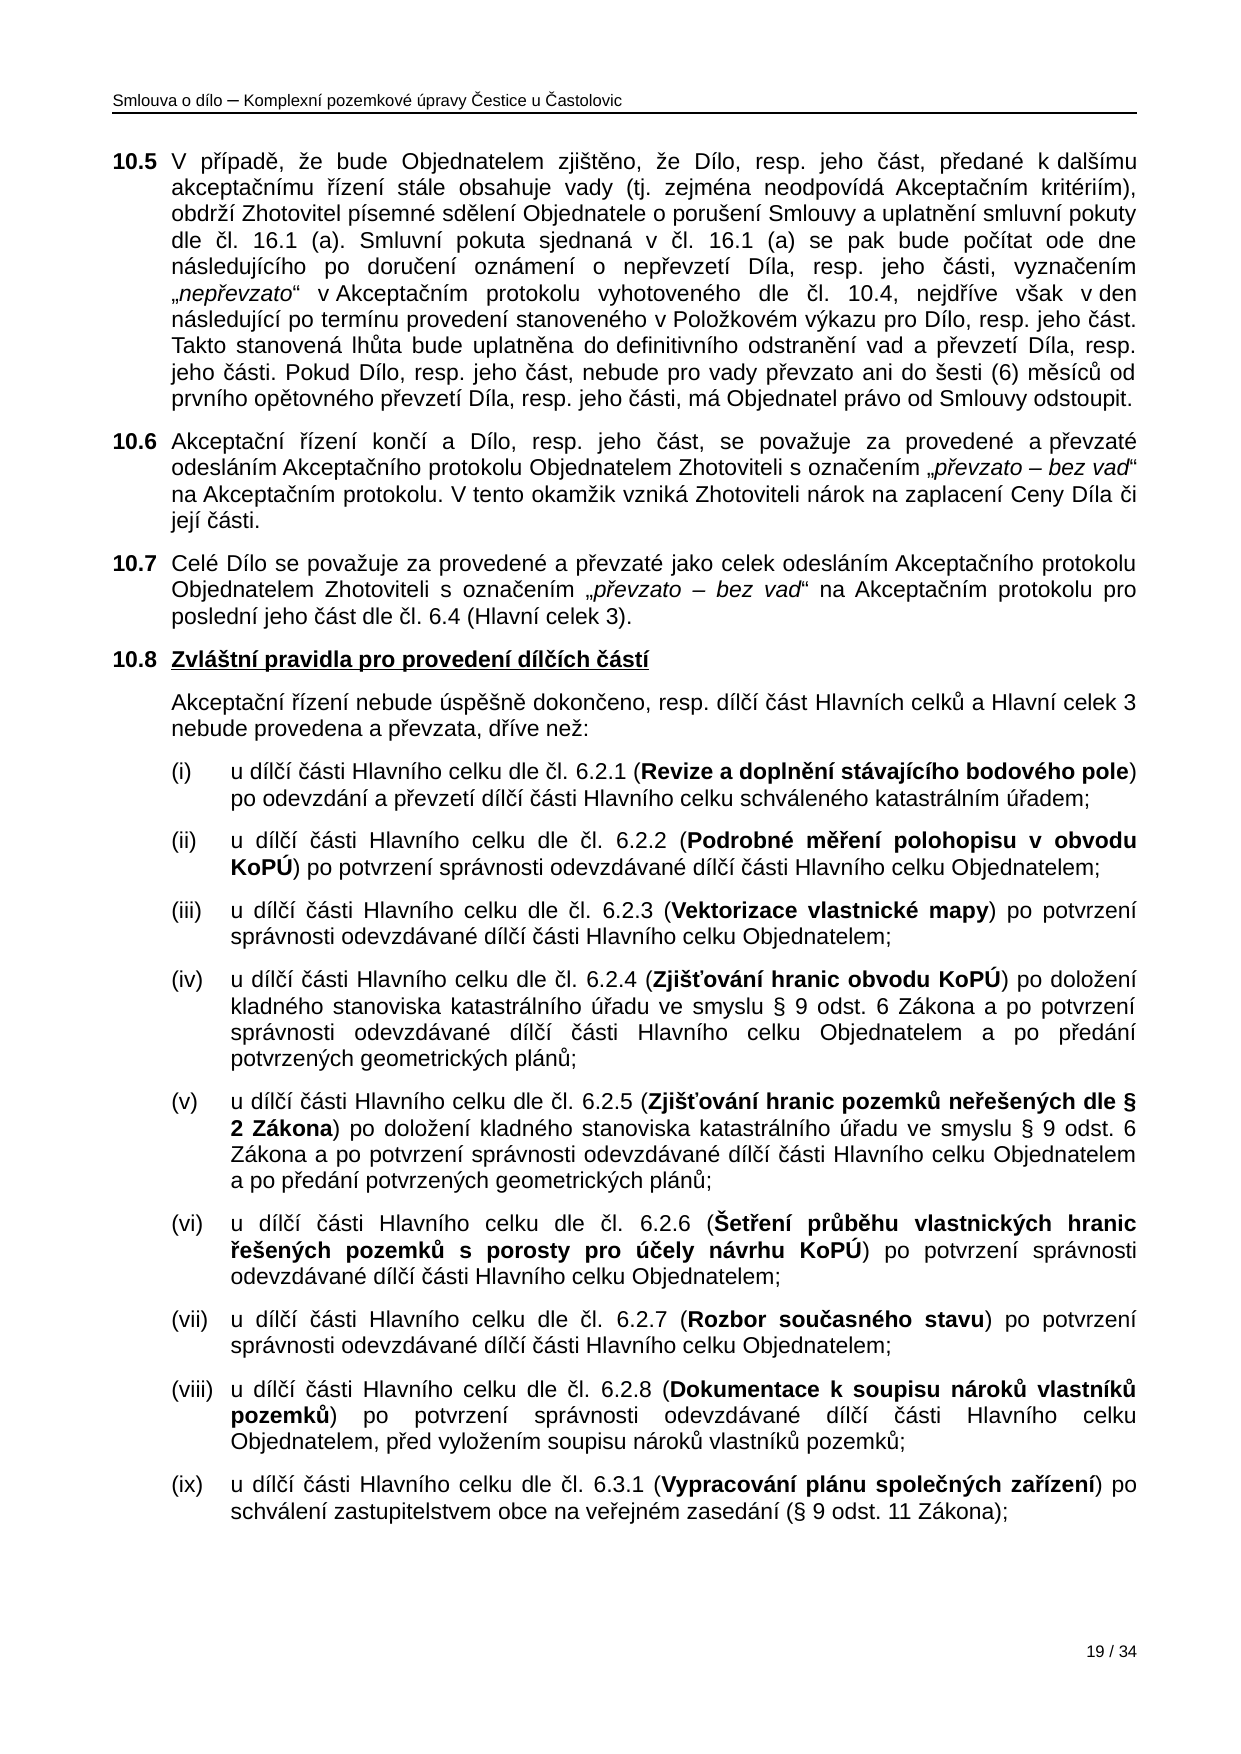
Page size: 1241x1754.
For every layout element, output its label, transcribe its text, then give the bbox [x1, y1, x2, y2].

text Zvláštní pravidla pro provedení dílčích částí [112, 646, 1137, 672]
list u dílčí části Hlavního celku dle čl. 6.2.5 (Zjišťování hranic pozemků neřešených dle § 2 Zákona) po doložení kladného stanoviska katastrálního úřadu ve smyslu § 9 odst. 6 Zákona a po potvrzení správnosti odevzdávané dílčí části Hlavního celku Objednatelem a po předání potvrzených geometrických plánů; [171, 1088, 1137, 1194]
text Celé Dílo se považuje za provedené a převzaté jako celek odesláním Akceptačního protokolu Objednatelem Zhotoviteli s označením „převzato – bez vad“ na Akceptačním protokolu pro poslední jeho část dle čl. 6.4 (Hlavní celek 3). [112, 550, 1137, 629]
list u dílčí části Hlavního celku dle čl. 6.2.8 (Dokumentace k soupisu nároků vlastníků pozemků) po potvrzení správnosti odevzdávané dílčí části Hlavního celku Objednatelem, před vyložením soupisu nároků vlastníků pozemků; [171, 1376, 1137, 1454]
list u dílčí části Hlavního celku dle čl. 6.2.1 (Revize a doplnění stávajícího bodového pole) po odevzdání a převzetí dílčí části Hlavního celku schváleného katastrálním úřadem; [171, 758, 1137, 811]
list Akceptační řízení nebude úspěšně dokončeno, resp. dílčí část Hlavních celků a Hlavní celek 3 nebude provedena a převzata, dříve než: [171, 689, 1137, 741]
text Akceptační řízení končí a Dílo, resp. jeho část, se považuje za provedené a převzaté odesláním Akceptačního protokolu Objednatelem Zhotoviteli s označením „převzato – bez vad“ na Akceptačním protokolu. V tento okamžik vzniká Zhotoviteli nárok na zaplacení Ceny Díla či její části. [112, 428, 1137, 533]
list u dílčí části Hlavního celku dle čl. 6.3.1 (Vypracování plánu společných zařízení) po schválení zastupitelstvem obce na veřejném zasedání (§ 9 odst. 11 Zákona); [171, 1471, 1137, 1524]
list u dílčí části Hlavního celku dle čl. 6.2.2 (Podrobné měření polohopisu v obvodu KoPÚ) po potvrzení správnosti odevzdávané dílčí části Hlavního celku Objednatelem; [171, 827, 1137, 880]
list u dílčí části Hlavního celku dle čl. 6.2.3 (Vektorizace vlastnické mapy) po potvrzení správnosti odevzdávané dílčí části Hlavního celku Objednatelem; [171, 897, 1137, 949]
text V případě, že bude Objednatelem zjištěno, že Dílo, resp. jeho část, předané k dalšímu akceptačnímu řízení stále obsahuje vady (tj. zejména neodpovídá Akceptačním kritériím), obdrží Zhotovitel písemné sdělení Objednatele o porušení Smlouvy a uplatnění smluvní pokuty dle čl. 16.1 (a). Smluvní pokuta sjednaná v čl. 16.1 (a) se pak bude počítat ode dne následujícího po doručení oznámení o nepřevzetí Díla, resp. jeho části, vyznačením „nepřevzato“ v Akceptačním protokolu vyhotoveného dle čl. 10.4, nejdříve však v den následující po termínu provedení stanoveného v Položkovém výkazu pro Dílo, resp. jeho část. Takto stanovená lhůta bude uplatněna do definitivního odstranění vad a převzetí Díla, resp. jeho části. Pokud Dílo, resp. jeho část, nebude pro vady převzato ani do šesti (6) měsíců od prvního opětovného převzetí Díla, resp. jeho části, má Objednatel právo od Smlouvy odstoupit. [112, 148, 1137, 411]
list u dílčí části Hlavního celku dle čl. 6.2.4 (Zjišťování hranic obvodu KoPÚ) po doložení kladného stanoviska katastrálního úřadu ve smyslu § 9 odst. 6 Zákona a po potvrzení správnosti odevzdávané dílčí části Hlavního celku Objednatelem a po předání potvrzených geometrických plánů; [171, 966, 1137, 1072]
list u dílčí části Hlavního celku dle čl. 6.2.6 (Šetření průběhu vlastnických hranic řešených pozemků s porosty pro účely návrhu KoPÚ) po potvrzení správnosti odevzdávané dílčí části Hlavního celku Objednatelem; [171, 1210, 1137, 1289]
list u dílčí části Hlavního celku dle čl. 6.2.7 (Rozbor současného stavu) po potvrzení správnosti odevzdávané dílčí části Hlavního celku Objednatelem; [171, 1306, 1137, 1359]
